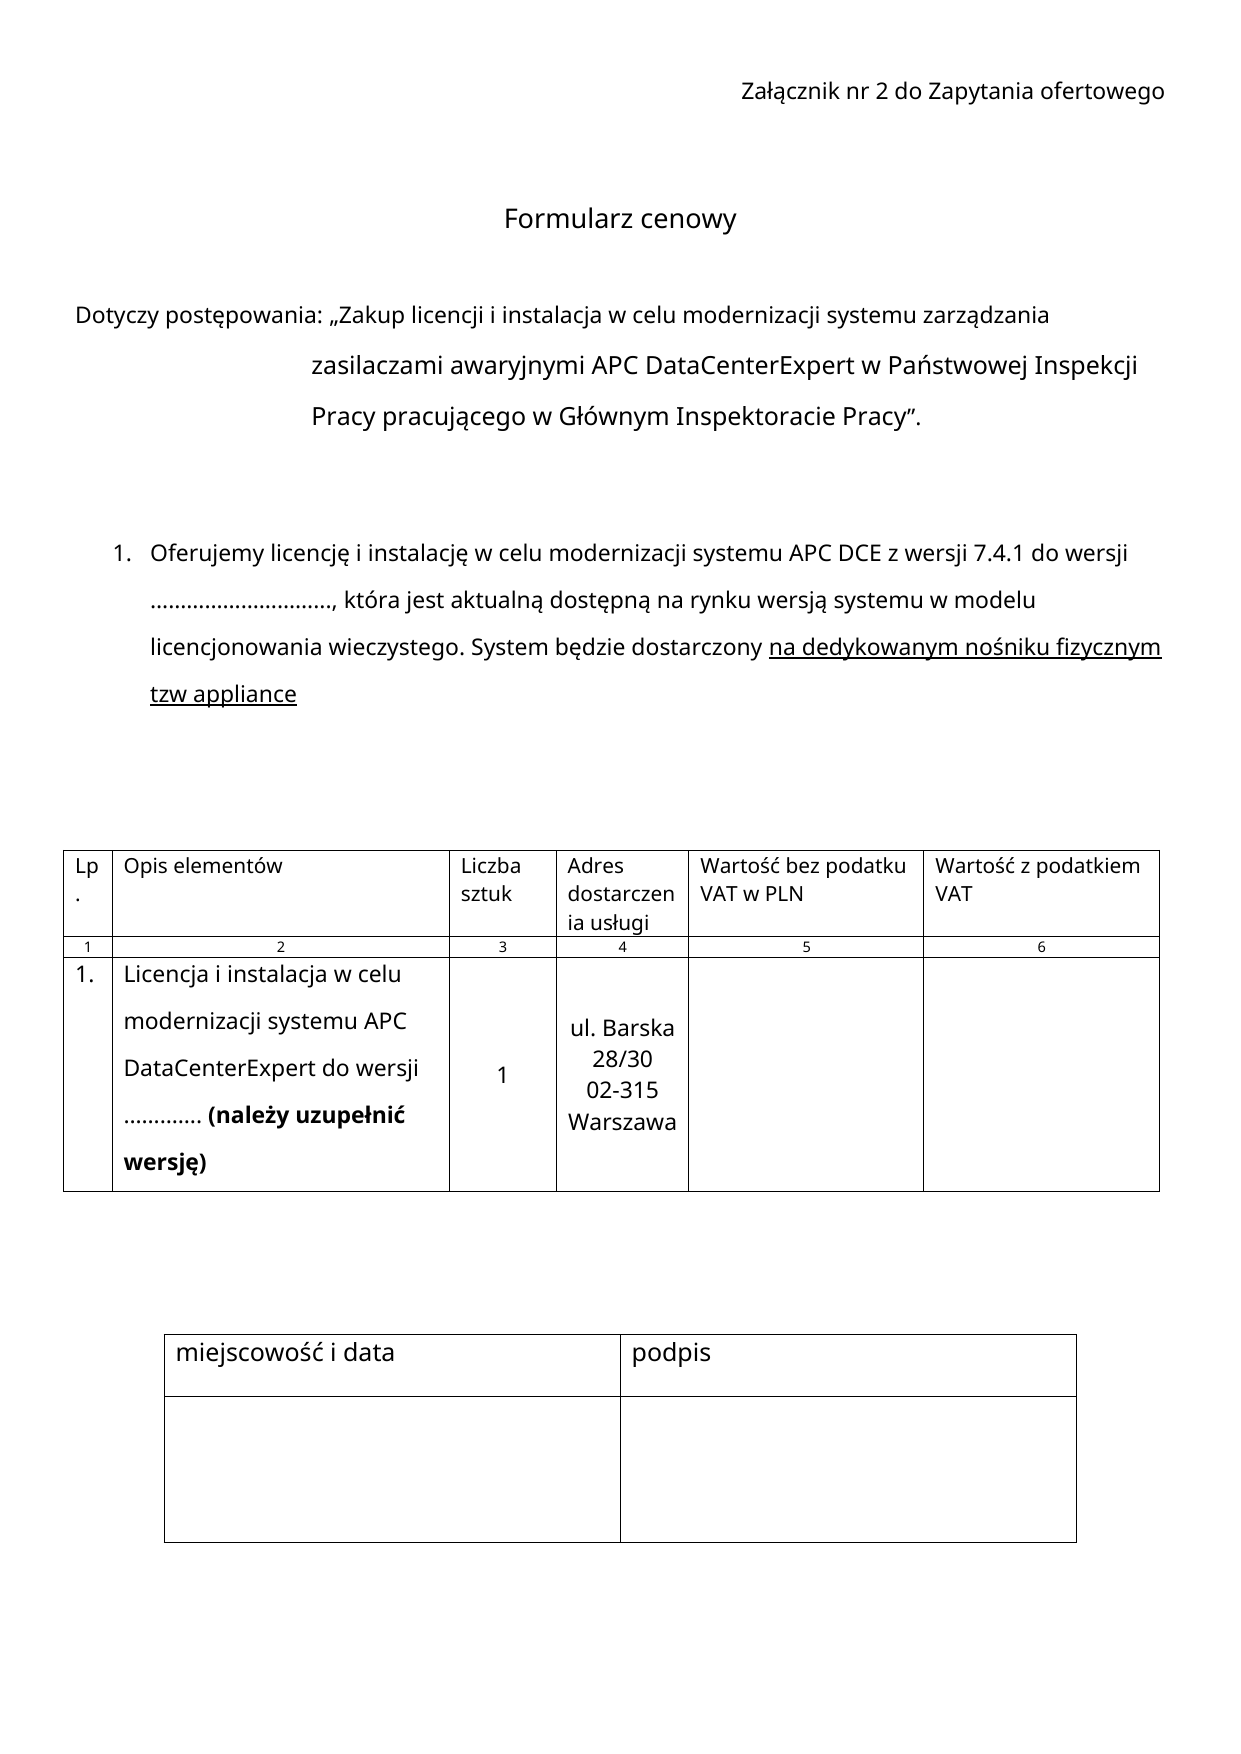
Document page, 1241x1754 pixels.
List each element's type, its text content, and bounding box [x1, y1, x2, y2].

table_cell Licencja i instalacja w celu modernizacji systemu APC DataCenterExpert do wersji …………. (należy uzupełnić wersję) [113, 958, 449, 1191]
table_header miejscowość i data [165, 1335, 620, 1396]
table_header Liczba sztuk [450, 851, 556, 936]
text Załącznik nr 2 do Zapytania ofertowego [75, 75, 1165, 106]
list Oferujemy licencję i instalację w celu modernizacji systemu APC DCE z wersji 7.4.1 do wersji ………………………..., która jest aktualną dostępną na rynku wersją systemu w modelu licencjonowania wieczystego. System będzie dostarczony na dedykowanym nośniku fizycznym tzw appliance [112, 537, 1165, 709]
table_cell 1. [64, 958, 112, 1191]
table_cell 1 [450, 958, 556, 1191]
table_cell ul. Barska 28/30 02-315 Warszawa [557, 958, 688, 1191]
table_header Wartość z podatkiem VAT [924, 851, 1159, 936]
table_header Lp. [64, 851, 112, 936]
table_header podpis [621, 1335, 1076, 1396]
table_cell 2 [113, 937, 449, 957]
table_cell [924, 958, 1159, 1191]
table_cell 5 [689, 937, 923, 957]
table_cell 6 [924, 937, 1159, 957]
table_cell 4 [557, 937, 688, 957]
table_header Opis elementów [113, 851, 449, 936]
text Formularz cenowy [75, 200, 1165, 237]
table_cell [689, 958, 923, 1191]
table_cell 3 [450, 937, 556, 957]
table_header Wartość bez podatku VAT w PLN [689, 851, 923, 936]
table_header Adres dostarczenia usługi [557, 851, 688, 936]
text Dotyczy postępowania: „Zakup licencji i instalacja w celu modernizacji systemu zarządzania zasilaczami awaryjnymi APC DataCenterExpert w Państwowej Inspekcji Pracy pracującego w Głównym Inspektoracie Pracy”. [75, 299, 1165, 433]
table_cell [165, 1397, 620, 1542]
table_cell 1 [64, 937, 112, 957]
table_cell [621, 1397, 1076, 1542]
